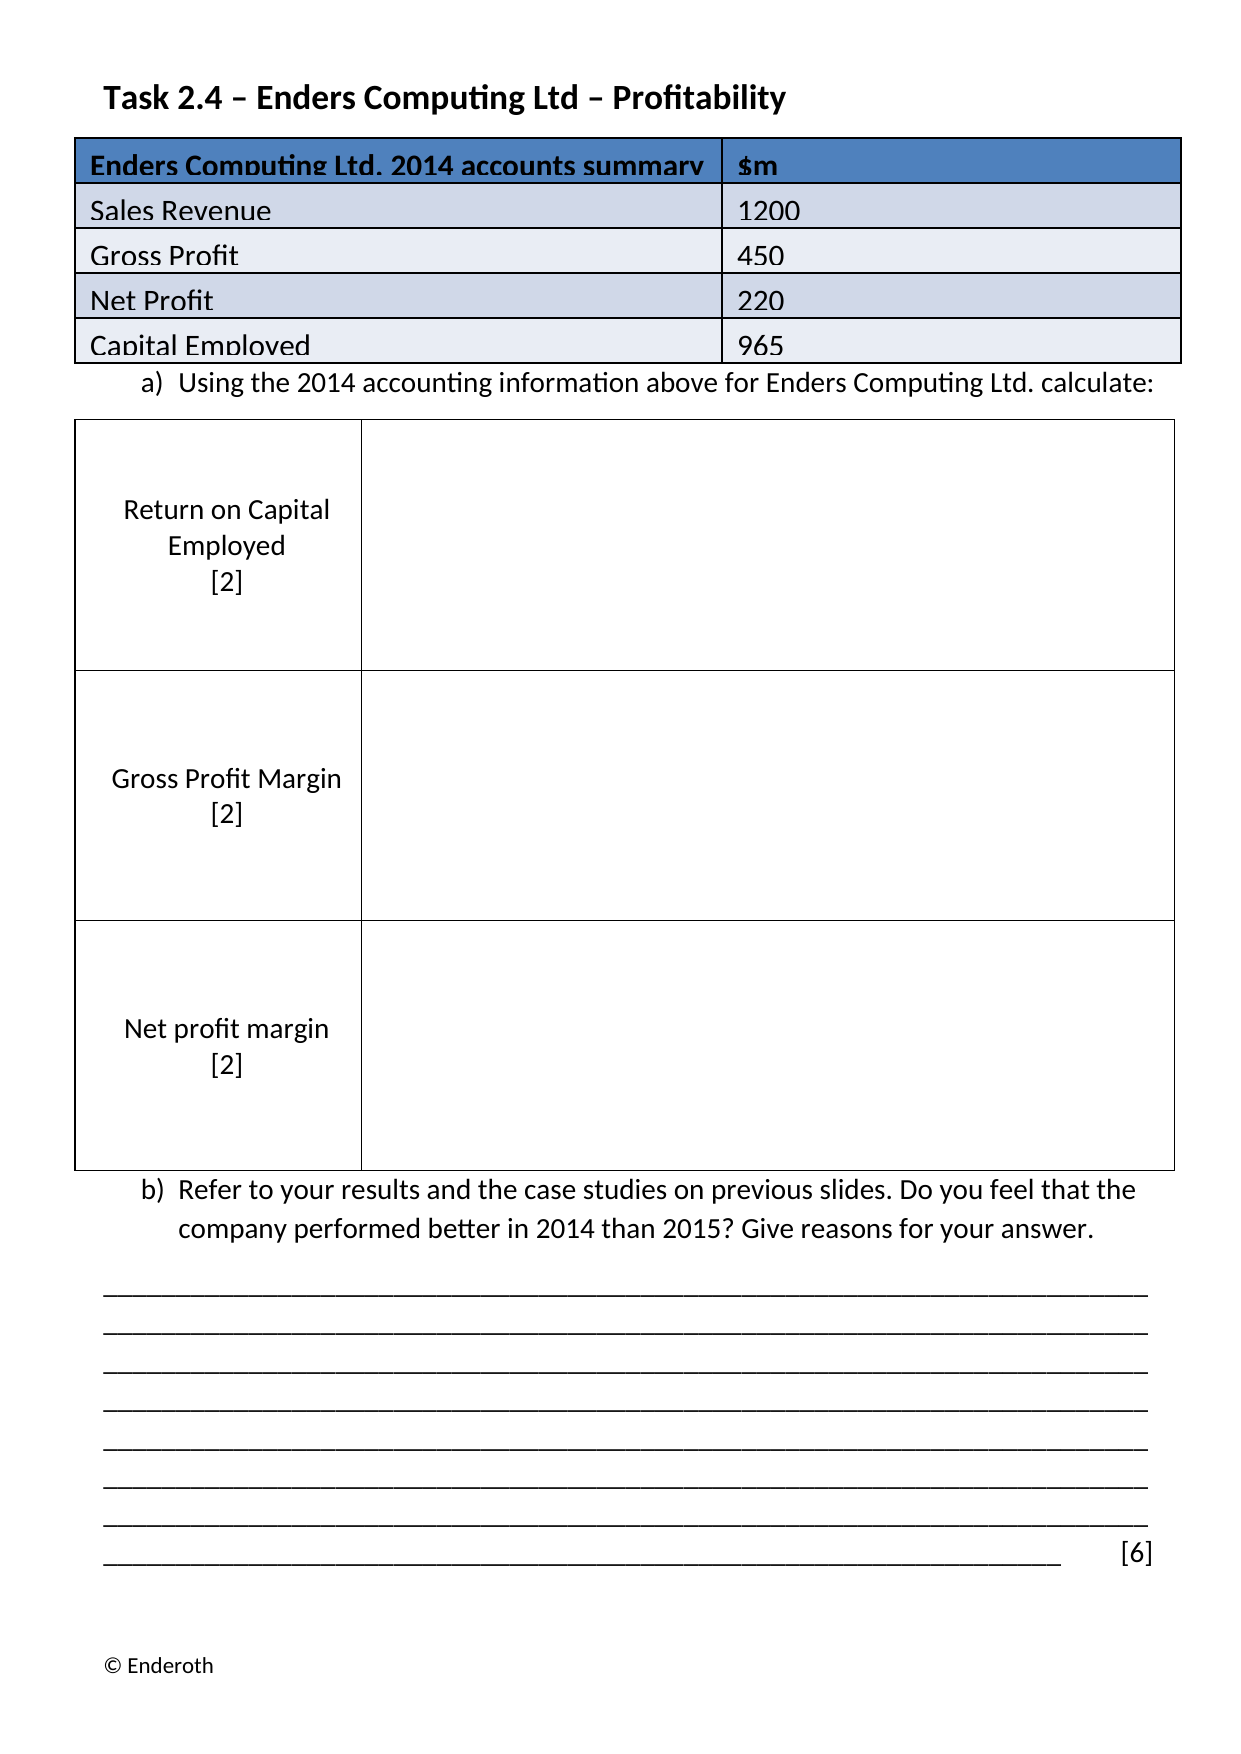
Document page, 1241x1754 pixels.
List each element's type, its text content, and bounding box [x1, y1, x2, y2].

text __________________________________________________________________________________________________________________________________________________________________________________________________________________________________________________________________________________________________________________________________________________________________________________________________________________________________________________________________________________________________________________________________________________________________________________________ [6] [103, 1265, 1162, 1570]
table_cell 965 [723, 319, 1180, 362]
table_header [362, 420, 1174, 669]
table_cell 220 [723, 274, 1180, 317]
table_cell 1200 [723, 184, 1180, 227]
list Refer to your results and the case studies on previous slides. Do you feel that the company performed better in 2014 than 2015? Give reasons for your answer. [141, 1171, 1162, 1246]
table_cell [362, 671, 1174, 920]
table_cell Gross Profit Margin [2] [76, 671, 361, 920]
table_cell Net profit margin [2] [76, 921, 361, 1170]
table_cell Sales Revenue [76, 184, 721, 227]
table_cell 450 [723, 229, 1180, 272]
table_header Return on Capital Employed [2] [76, 420, 361, 669]
list Using the 2014 accounting information above for Enders Computing Ltd. calculate: [141, 364, 1162, 400]
table_cell Capital Employed [76, 319, 721, 362]
table_header $m [723, 139, 1180, 182]
table_cell Net Profit [76, 274, 721, 317]
table_cell Gross Profit [76, 229, 721, 272]
table_cell [362, 921, 1174, 1170]
table_header Enders Computing Ltd. 2014 accounts summary [76, 139, 721, 182]
